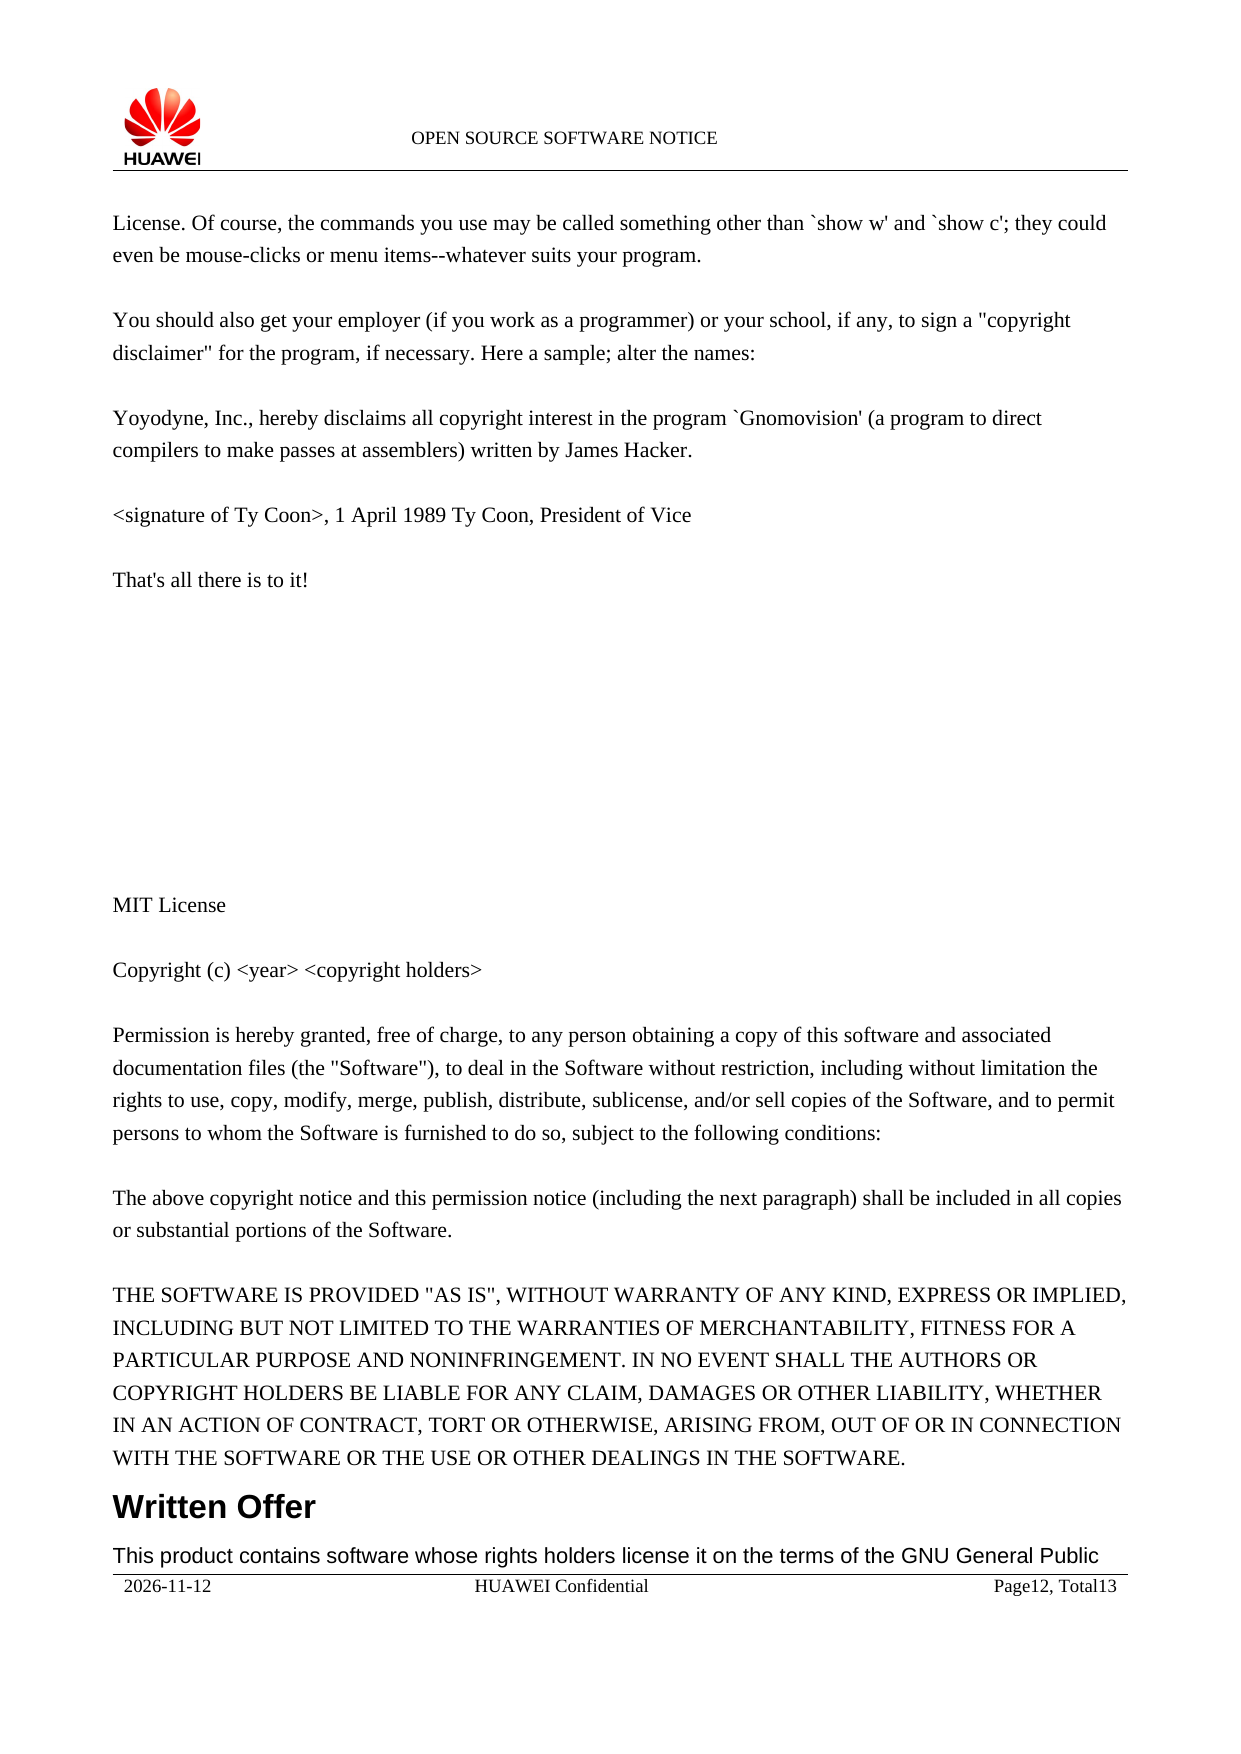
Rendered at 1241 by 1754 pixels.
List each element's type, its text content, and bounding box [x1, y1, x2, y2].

text Written Offer [112, 1474, 1128, 1539]
picture [124, 88, 201, 165]
